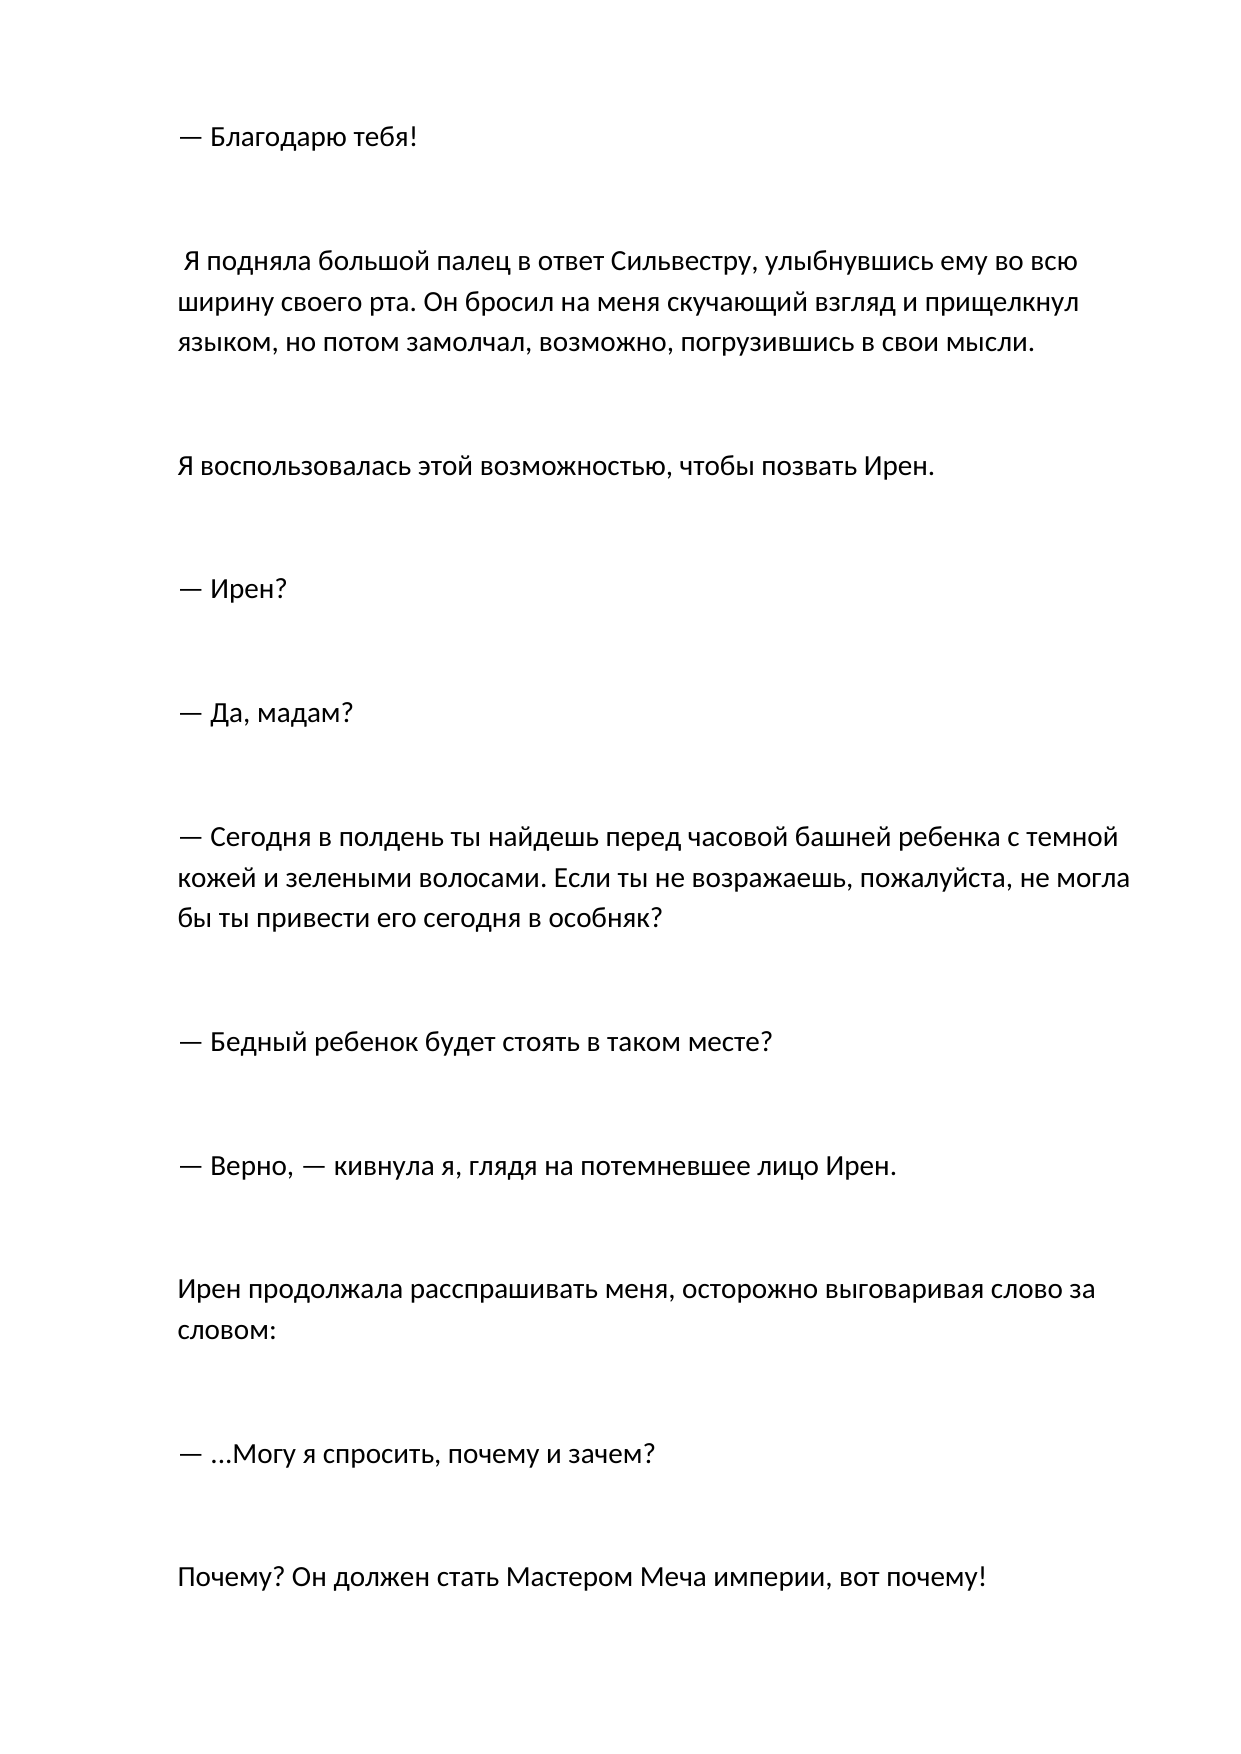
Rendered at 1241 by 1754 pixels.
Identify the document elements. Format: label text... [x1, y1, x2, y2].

text Я подняла большой палец в ответ Сильвестру, улыбнувшись ему во всю ширину своего рта. Он бросил на меня скучающий взгляд и прищелкнул языком, но потом замолчал, возможно, погрузившись в свои мысли. [177, 242, 1152, 359]
text — Бедный ребенок будет стоять в таком месте? [177, 1023, 1152, 1059]
text Я воспользовалась этой возможностью, чтобы позвать Ирен. [177, 447, 1152, 483]
text — ...Могу я спросить, почему и зачем? [177, 1435, 1152, 1470]
text — Да, мадам? [177, 694, 1152, 730]
text Ирен продолжала расспрашивать меня, осторожно выговаривая слово за словом: [177, 1270, 1152, 1347]
text — Благодарю тебя! [177, 118, 1152, 154]
text — Верно, — кивнула я, глядя на потемневшее лицо Ирен. [177, 1147, 1152, 1182]
text — Сегодня в полдень ты найдешь перед часовой башней ребенка с темной кожей и зелеными волосами. Если ты не возражаешь, пожалуйста, не могла бы ты привести его сегодня в особняк? [177, 818, 1152, 935]
text Почему? Он должен стать Мастером Меча империи, вот почему! [177, 1558, 1152, 1594]
text — Ирен? [177, 571, 1152, 606]
